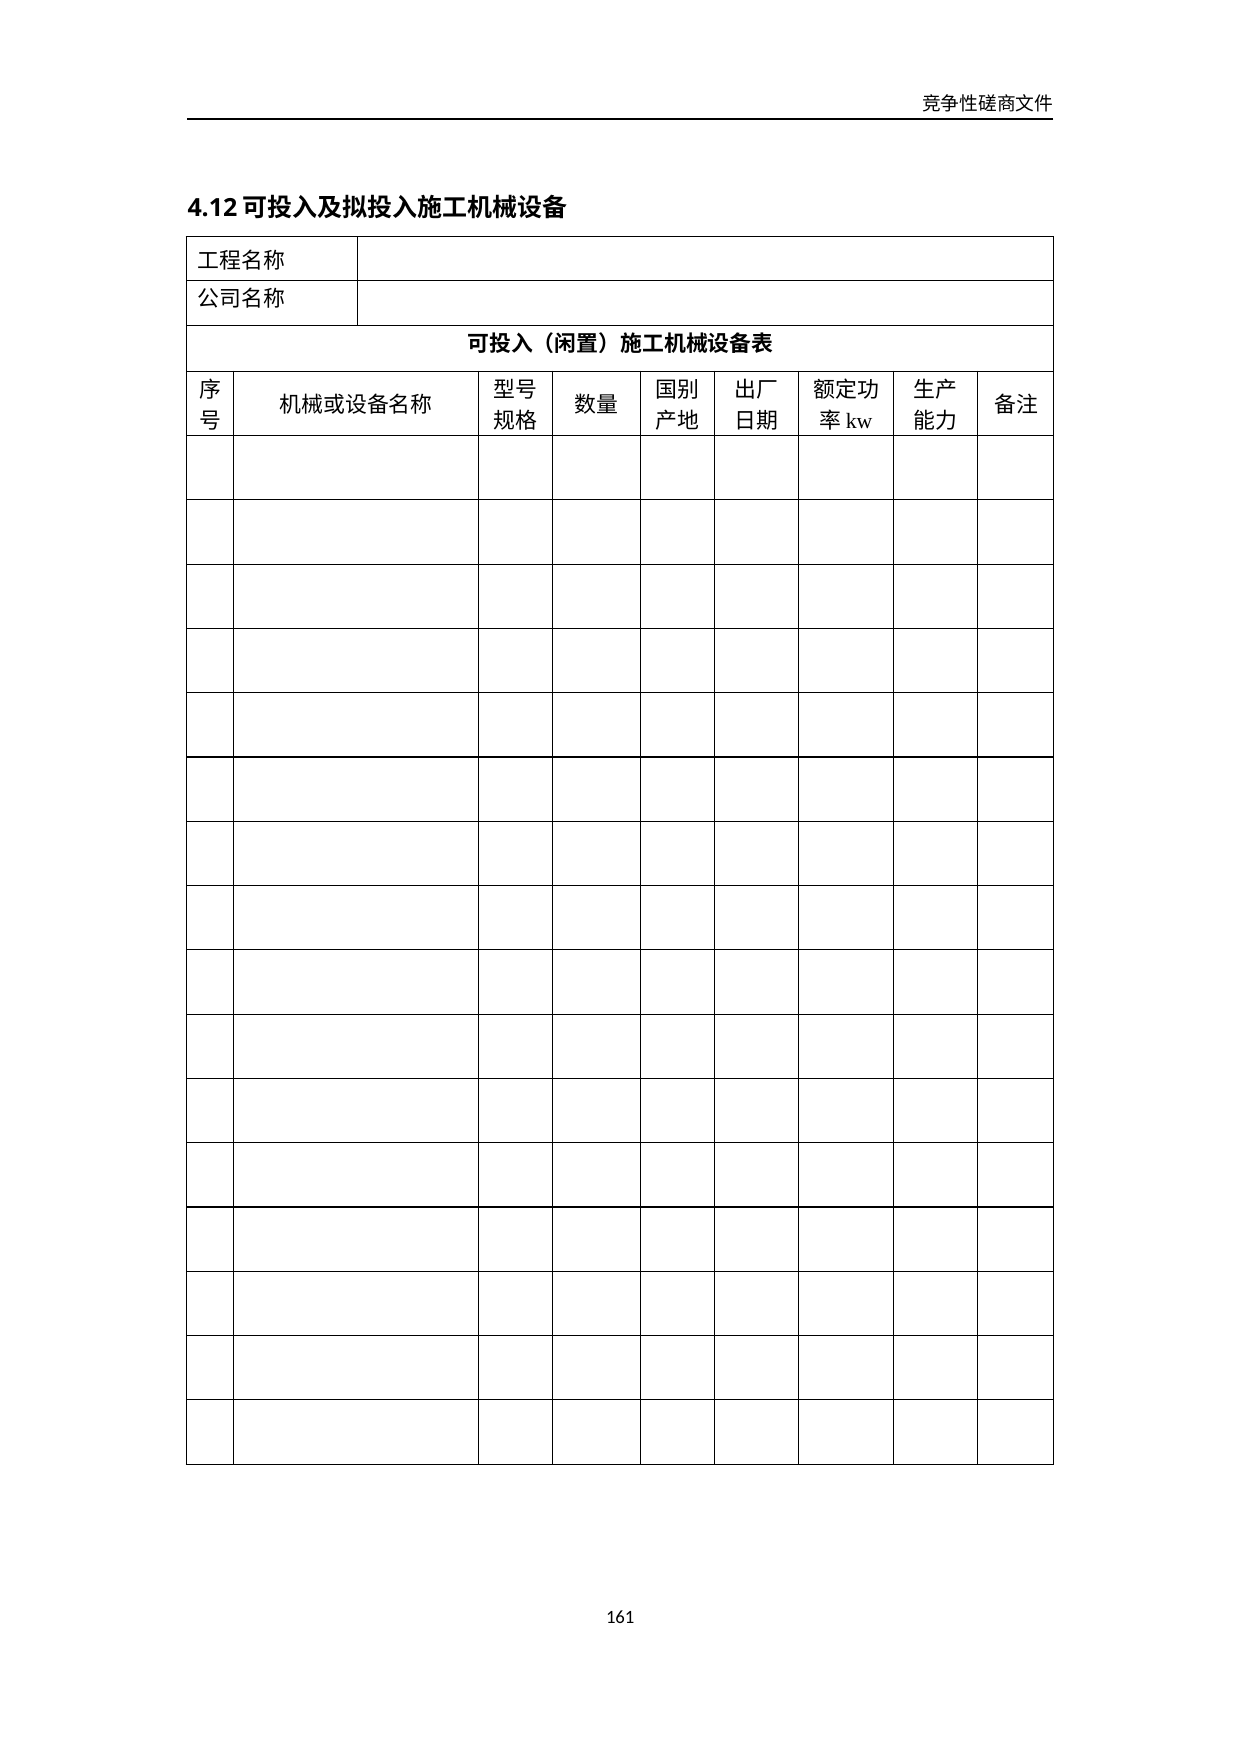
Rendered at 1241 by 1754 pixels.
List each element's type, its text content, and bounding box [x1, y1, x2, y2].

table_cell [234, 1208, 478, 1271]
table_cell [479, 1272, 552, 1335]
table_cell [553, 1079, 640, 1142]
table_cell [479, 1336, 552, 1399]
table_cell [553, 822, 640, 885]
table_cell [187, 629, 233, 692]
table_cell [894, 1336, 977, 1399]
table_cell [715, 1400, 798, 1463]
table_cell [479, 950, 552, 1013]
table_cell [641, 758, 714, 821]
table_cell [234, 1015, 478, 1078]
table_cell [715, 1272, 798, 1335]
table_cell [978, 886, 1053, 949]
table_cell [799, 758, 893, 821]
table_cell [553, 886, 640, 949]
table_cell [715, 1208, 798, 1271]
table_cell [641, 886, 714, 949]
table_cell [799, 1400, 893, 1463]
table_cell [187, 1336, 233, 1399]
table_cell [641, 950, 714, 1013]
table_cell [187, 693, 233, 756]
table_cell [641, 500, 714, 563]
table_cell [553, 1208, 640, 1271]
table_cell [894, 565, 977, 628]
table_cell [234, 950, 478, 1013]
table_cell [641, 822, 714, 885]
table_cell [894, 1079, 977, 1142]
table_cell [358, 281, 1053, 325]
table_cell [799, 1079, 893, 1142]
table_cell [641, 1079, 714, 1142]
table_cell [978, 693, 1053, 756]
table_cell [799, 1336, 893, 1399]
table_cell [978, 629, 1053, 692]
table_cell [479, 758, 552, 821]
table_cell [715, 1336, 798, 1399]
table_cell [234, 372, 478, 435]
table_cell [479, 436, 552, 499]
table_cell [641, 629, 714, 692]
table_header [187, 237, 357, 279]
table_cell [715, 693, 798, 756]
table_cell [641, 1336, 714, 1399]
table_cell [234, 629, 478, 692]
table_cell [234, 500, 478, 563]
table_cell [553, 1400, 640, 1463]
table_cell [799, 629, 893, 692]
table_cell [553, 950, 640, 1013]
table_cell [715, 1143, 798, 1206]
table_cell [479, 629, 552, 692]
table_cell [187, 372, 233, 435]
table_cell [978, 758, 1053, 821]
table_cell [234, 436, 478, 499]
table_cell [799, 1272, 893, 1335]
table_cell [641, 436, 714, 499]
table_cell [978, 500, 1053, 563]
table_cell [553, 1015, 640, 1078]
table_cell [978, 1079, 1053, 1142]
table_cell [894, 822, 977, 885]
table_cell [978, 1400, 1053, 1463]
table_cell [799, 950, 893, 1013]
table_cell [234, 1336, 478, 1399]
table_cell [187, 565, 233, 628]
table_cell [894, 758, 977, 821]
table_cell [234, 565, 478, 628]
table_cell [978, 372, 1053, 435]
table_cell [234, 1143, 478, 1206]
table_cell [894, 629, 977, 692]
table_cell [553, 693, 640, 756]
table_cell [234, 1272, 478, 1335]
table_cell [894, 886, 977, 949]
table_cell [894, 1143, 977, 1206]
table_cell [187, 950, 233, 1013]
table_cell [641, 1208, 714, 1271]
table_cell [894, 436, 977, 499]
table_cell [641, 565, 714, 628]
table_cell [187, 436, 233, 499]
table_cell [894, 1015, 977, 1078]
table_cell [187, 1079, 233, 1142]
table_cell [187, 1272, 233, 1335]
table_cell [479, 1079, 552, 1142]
subtitle 4.12可投入及拟投入施工机械设备 [187, 187, 1053, 224]
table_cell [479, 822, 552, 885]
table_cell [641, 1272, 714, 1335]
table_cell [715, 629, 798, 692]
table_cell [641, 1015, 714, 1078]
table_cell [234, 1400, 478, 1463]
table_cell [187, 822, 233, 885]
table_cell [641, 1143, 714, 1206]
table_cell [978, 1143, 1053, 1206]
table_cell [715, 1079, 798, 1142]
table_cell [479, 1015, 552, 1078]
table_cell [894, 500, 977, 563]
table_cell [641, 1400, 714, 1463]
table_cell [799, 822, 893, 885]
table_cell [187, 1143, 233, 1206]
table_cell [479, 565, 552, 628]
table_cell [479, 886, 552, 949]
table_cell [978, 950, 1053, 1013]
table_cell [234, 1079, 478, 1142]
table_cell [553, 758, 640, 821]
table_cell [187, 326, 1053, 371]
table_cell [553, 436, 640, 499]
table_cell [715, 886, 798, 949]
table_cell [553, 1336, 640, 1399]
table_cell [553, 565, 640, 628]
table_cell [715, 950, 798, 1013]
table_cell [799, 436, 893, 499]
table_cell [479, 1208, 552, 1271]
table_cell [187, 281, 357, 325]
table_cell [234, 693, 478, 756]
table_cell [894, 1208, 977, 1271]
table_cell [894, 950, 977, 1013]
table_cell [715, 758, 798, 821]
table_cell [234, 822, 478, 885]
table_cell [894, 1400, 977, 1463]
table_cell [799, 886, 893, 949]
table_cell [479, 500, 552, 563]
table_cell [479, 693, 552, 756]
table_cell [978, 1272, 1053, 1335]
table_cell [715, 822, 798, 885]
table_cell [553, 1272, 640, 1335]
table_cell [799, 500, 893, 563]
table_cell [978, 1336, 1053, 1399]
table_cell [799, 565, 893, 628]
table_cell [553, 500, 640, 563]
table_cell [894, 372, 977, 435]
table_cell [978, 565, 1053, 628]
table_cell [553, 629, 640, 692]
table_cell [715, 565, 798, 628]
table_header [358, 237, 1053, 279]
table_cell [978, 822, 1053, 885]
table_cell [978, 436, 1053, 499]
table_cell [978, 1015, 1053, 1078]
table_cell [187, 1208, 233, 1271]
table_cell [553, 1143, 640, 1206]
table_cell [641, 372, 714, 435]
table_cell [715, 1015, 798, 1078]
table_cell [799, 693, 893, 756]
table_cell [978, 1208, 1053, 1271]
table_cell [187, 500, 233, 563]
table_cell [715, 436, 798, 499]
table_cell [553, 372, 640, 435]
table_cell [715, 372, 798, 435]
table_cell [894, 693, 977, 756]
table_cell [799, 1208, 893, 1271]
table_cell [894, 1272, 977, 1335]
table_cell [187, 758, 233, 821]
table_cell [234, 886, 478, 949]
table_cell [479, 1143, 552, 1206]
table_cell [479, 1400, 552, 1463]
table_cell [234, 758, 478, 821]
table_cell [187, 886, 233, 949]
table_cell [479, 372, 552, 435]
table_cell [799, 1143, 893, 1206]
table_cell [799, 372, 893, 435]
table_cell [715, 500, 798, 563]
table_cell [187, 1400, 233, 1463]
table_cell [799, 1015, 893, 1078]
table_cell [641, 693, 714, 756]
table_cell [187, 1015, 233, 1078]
